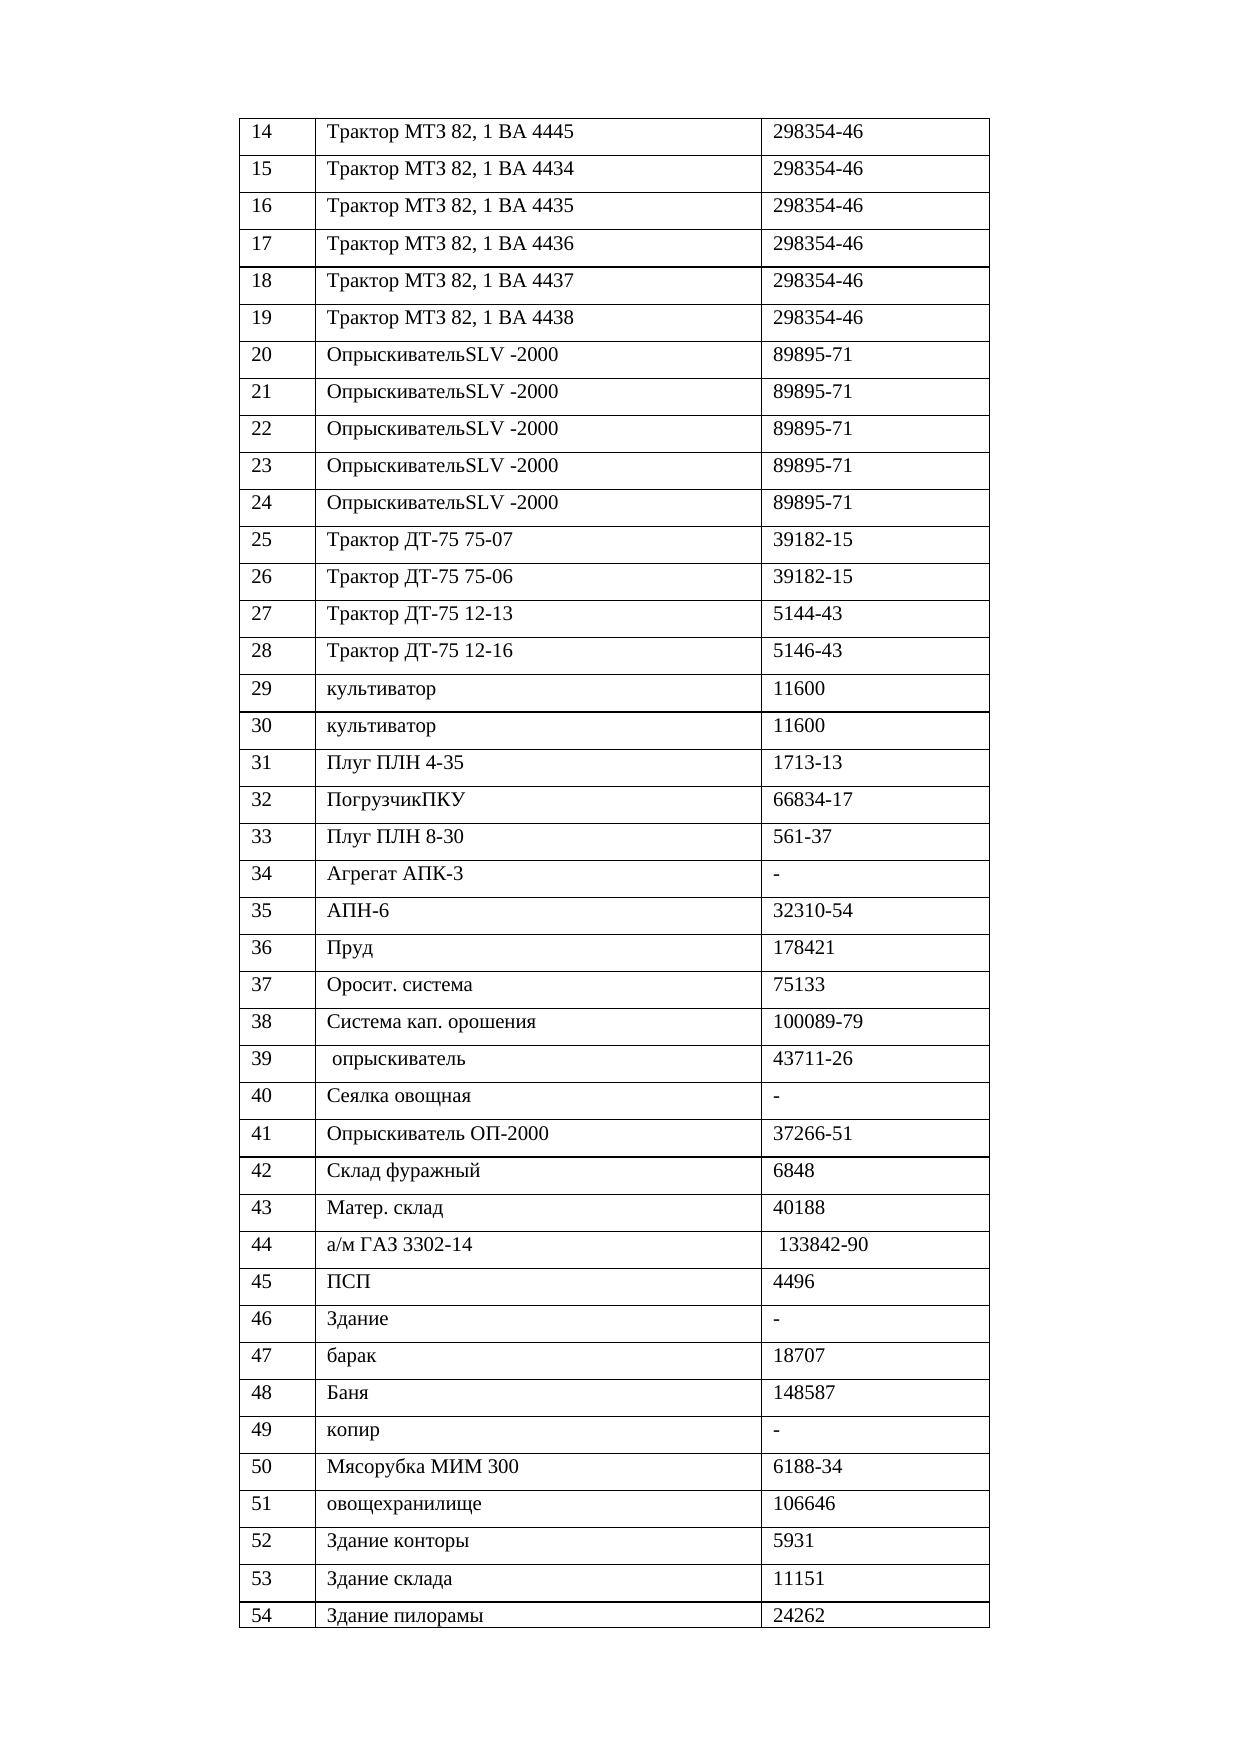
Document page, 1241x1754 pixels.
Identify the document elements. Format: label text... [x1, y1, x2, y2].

table_cell 5146-43 [762, 638, 989, 674]
table_cell 89895-71 [762, 342, 989, 378]
table_cell 38 [240, 1009, 315, 1045]
table_cell 11600 [762, 713, 989, 748]
table_cell Здание склада [316, 1565, 761, 1601]
table_cell - [762, 1306, 989, 1342]
table_cell овощехранилище [316, 1491, 761, 1527]
table_cell 23 [240, 453, 315, 489]
table_cell ОпрыскивательSLV -2000 [316, 416, 761, 452]
table_cell 31 [240, 750, 315, 786]
table_cell культиватор [316, 675, 761, 711]
table_cell 4496 [762, 1269, 989, 1305]
table_cell 298354-46 [762, 230, 989, 266]
table_cell 19 [240, 305, 315, 341]
table_cell 39 [240, 1046, 315, 1082]
table_cell 37 [240, 972, 315, 1008]
table_cell 51 [240, 1491, 315, 1527]
table_cell 27 [240, 601, 315, 637]
table_cell 298354-46 [762, 305, 989, 341]
table_cell 17 [240, 230, 315, 266]
table_cell Трактор МТЗ 82, 1 ВА 4435 [316, 193, 761, 229]
table_cell 43 [240, 1195, 315, 1231]
table_cell Агрегат АПК-3 [316, 861, 761, 897]
table_cell Трактор ДТ-75 75-07 [316, 527, 761, 563]
table_cell Трактор МТЗ 82, 1 ВА 4445 [316, 119, 761, 155]
table_cell 20 [240, 342, 315, 378]
table_cell 30 [240, 713, 315, 748]
table_cell культиватор [316, 713, 761, 748]
table_cell АПН-6 [316, 898, 761, 934]
table_cell 54 [240, 1603, 315, 1627]
table_cell 46 [240, 1306, 315, 1342]
table_cell 178421 [762, 935, 989, 971]
table_cell а/м ГАЗ 3302-14 [316, 1232, 761, 1268]
table_cell ПСП [316, 1269, 761, 1305]
table_cell 89895-71 [762, 416, 989, 452]
table_cell 24 [240, 490, 315, 526]
table_cell Трактор ДТ-75 75-06 [316, 564, 761, 600]
table_cell Трактор МТЗ 82, 1 ВА 4436 [316, 230, 761, 266]
table_cell 37266-51 [762, 1120, 989, 1156]
table_cell 52 [240, 1528, 315, 1564]
table_cell ОпрыскивательSLV -2000 [316, 342, 761, 378]
table_cell 6848 [762, 1158, 989, 1193]
table_cell 1713-13 [762, 750, 989, 786]
table_cell 18707 [762, 1343, 989, 1379]
table_cell Сеялка овощная [316, 1083, 761, 1119]
table_cell Здание конторы [316, 1528, 761, 1564]
table_cell 35 [240, 898, 315, 934]
table_cell 89895-71 [762, 490, 989, 526]
table_cell 25 [240, 527, 315, 563]
table_cell ОпрыскивательSLV -2000 [316, 490, 761, 526]
table_cell 298354-46 [762, 193, 989, 229]
table_cell Баня [316, 1380, 761, 1416]
table_cell 75133 [762, 972, 989, 1008]
table_cell 43711-26 [762, 1046, 989, 1082]
table_cell ОпрыскивательSLV -2000 [316, 453, 761, 489]
table_cell Плуг ПЛН 8-30 [316, 824, 761, 860]
table_cell 133842-90 [762, 1232, 989, 1268]
table_cell 29 [240, 675, 315, 711]
table_cell Склад фуражный [316, 1158, 761, 1193]
table_cell 24262 [762, 1603, 989, 1627]
table_cell барак [316, 1343, 761, 1379]
table_cell 14 [240, 119, 315, 155]
table_cell Оросит. система [316, 972, 761, 1008]
table_cell 28 [240, 638, 315, 674]
table_cell 26 [240, 564, 315, 600]
table_cell копир [316, 1417, 761, 1453]
table_cell 5931 [762, 1528, 989, 1564]
table_cell Трактор МТЗ 82, 1 ВА 4437 [316, 268, 761, 303]
table_cell 42 [240, 1158, 315, 1193]
table_cell 41 [240, 1120, 315, 1156]
table_cell 148587 [762, 1380, 989, 1416]
table_cell Матер. склад [316, 1195, 761, 1231]
table_cell 32310-54 [762, 898, 989, 934]
table_cell 100089-79 [762, 1009, 989, 1045]
table_cell Трактор МТЗ 82, 1 ВА 4434 [316, 156, 761, 192]
table_cell 89895-71 [762, 379, 989, 415]
table_cell 49 [240, 1417, 315, 1453]
table_cell 44 [240, 1232, 315, 1268]
table_cell 45 [240, 1269, 315, 1305]
table_cell 39182-15 [762, 527, 989, 563]
table_cell ОпрыскивательSLV -2000 [316, 379, 761, 415]
table_cell 89895-71 [762, 453, 989, 489]
table_cell 39182-15 [762, 564, 989, 600]
table_cell - [762, 861, 989, 897]
table_cell 40188 [762, 1195, 989, 1231]
table_cell Здание пилорамы [316, 1603, 761, 1627]
table_cell 561-37 [762, 824, 989, 860]
table_cell Опрыскиватель ОП-2000 [316, 1120, 761, 1156]
table_cell - [762, 1083, 989, 1119]
table_cell 21 [240, 379, 315, 415]
table_cell Мясорубка МИМ 300 [316, 1454, 761, 1490]
table_cell 34 [240, 861, 315, 897]
table_cell 66834-17 [762, 787, 989, 823]
table_cell 36 [240, 935, 315, 971]
table_cell Пруд [316, 935, 761, 971]
table_cell 298354-46 [762, 119, 989, 155]
table_cell 298354-46 [762, 268, 989, 303]
table_cell 18 [240, 268, 315, 303]
table_cell Здание [316, 1306, 761, 1342]
table_cell 47 [240, 1343, 315, 1379]
table_cell 106646 [762, 1491, 989, 1527]
table_cell ПогрузчикПКУ [316, 787, 761, 823]
table_cell Трактор ДТ-75 12-16 [316, 638, 761, 674]
table_cell 53 [240, 1565, 315, 1601]
table_cell опрыскиватель [316, 1046, 761, 1082]
table_cell 298354-46 [762, 156, 989, 192]
table_cell Трактор МТЗ 82, 1 ВА 4438 [316, 305, 761, 341]
table_cell 5144-43 [762, 601, 989, 637]
table_cell 32 [240, 787, 315, 823]
table_cell 48 [240, 1380, 315, 1416]
table_cell 16 [240, 193, 315, 229]
table_cell Трактор ДТ-75 12-13 [316, 601, 761, 637]
table_cell Система кап. орошения [316, 1009, 761, 1045]
table_cell 22 [240, 416, 315, 452]
table_cell 40 [240, 1083, 315, 1119]
table_cell 6188-34 [762, 1454, 989, 1490]
table_cell 11600 [762, 675, 989, 711]
table_cell 11151 [762, 1565, 989, 1601]
table_cell 15 [240, 156, 315, 192]
table_cell - [762, 1417, 989, 1453]
table_cell 33 [240, 824, 315, 860]
table_cell Плуг ПЛН 4-35 [316, 750, 761, 786]
table_cell 50 [240, 1454, 315, 1490]
